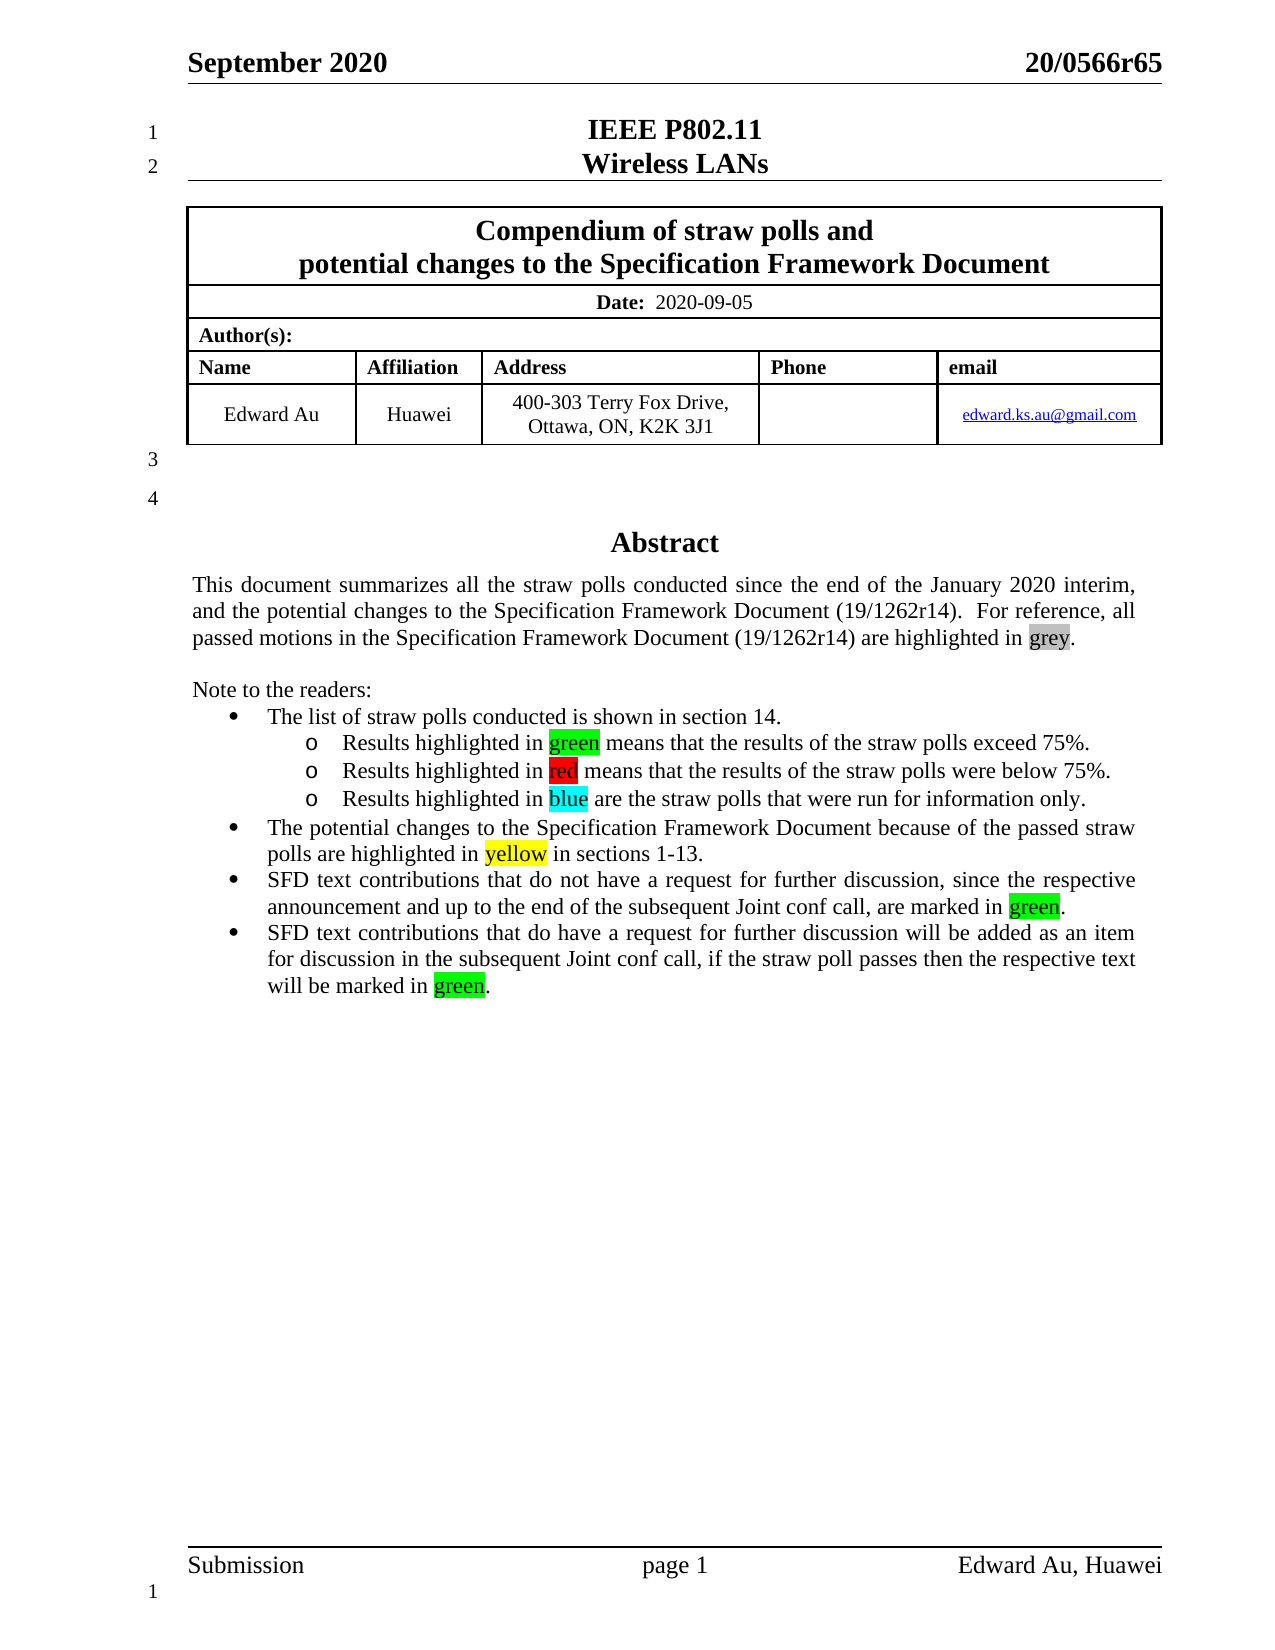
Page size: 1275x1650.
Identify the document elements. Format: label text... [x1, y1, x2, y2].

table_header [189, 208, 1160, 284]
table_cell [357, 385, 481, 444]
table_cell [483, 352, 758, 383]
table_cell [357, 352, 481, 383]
text IEEE P802.11 Wireless LANs [187, 112, 1162, 181]
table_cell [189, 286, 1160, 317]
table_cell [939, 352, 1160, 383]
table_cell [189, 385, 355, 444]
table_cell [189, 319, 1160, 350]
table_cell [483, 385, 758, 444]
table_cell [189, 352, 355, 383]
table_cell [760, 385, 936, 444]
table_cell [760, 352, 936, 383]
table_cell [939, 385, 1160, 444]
